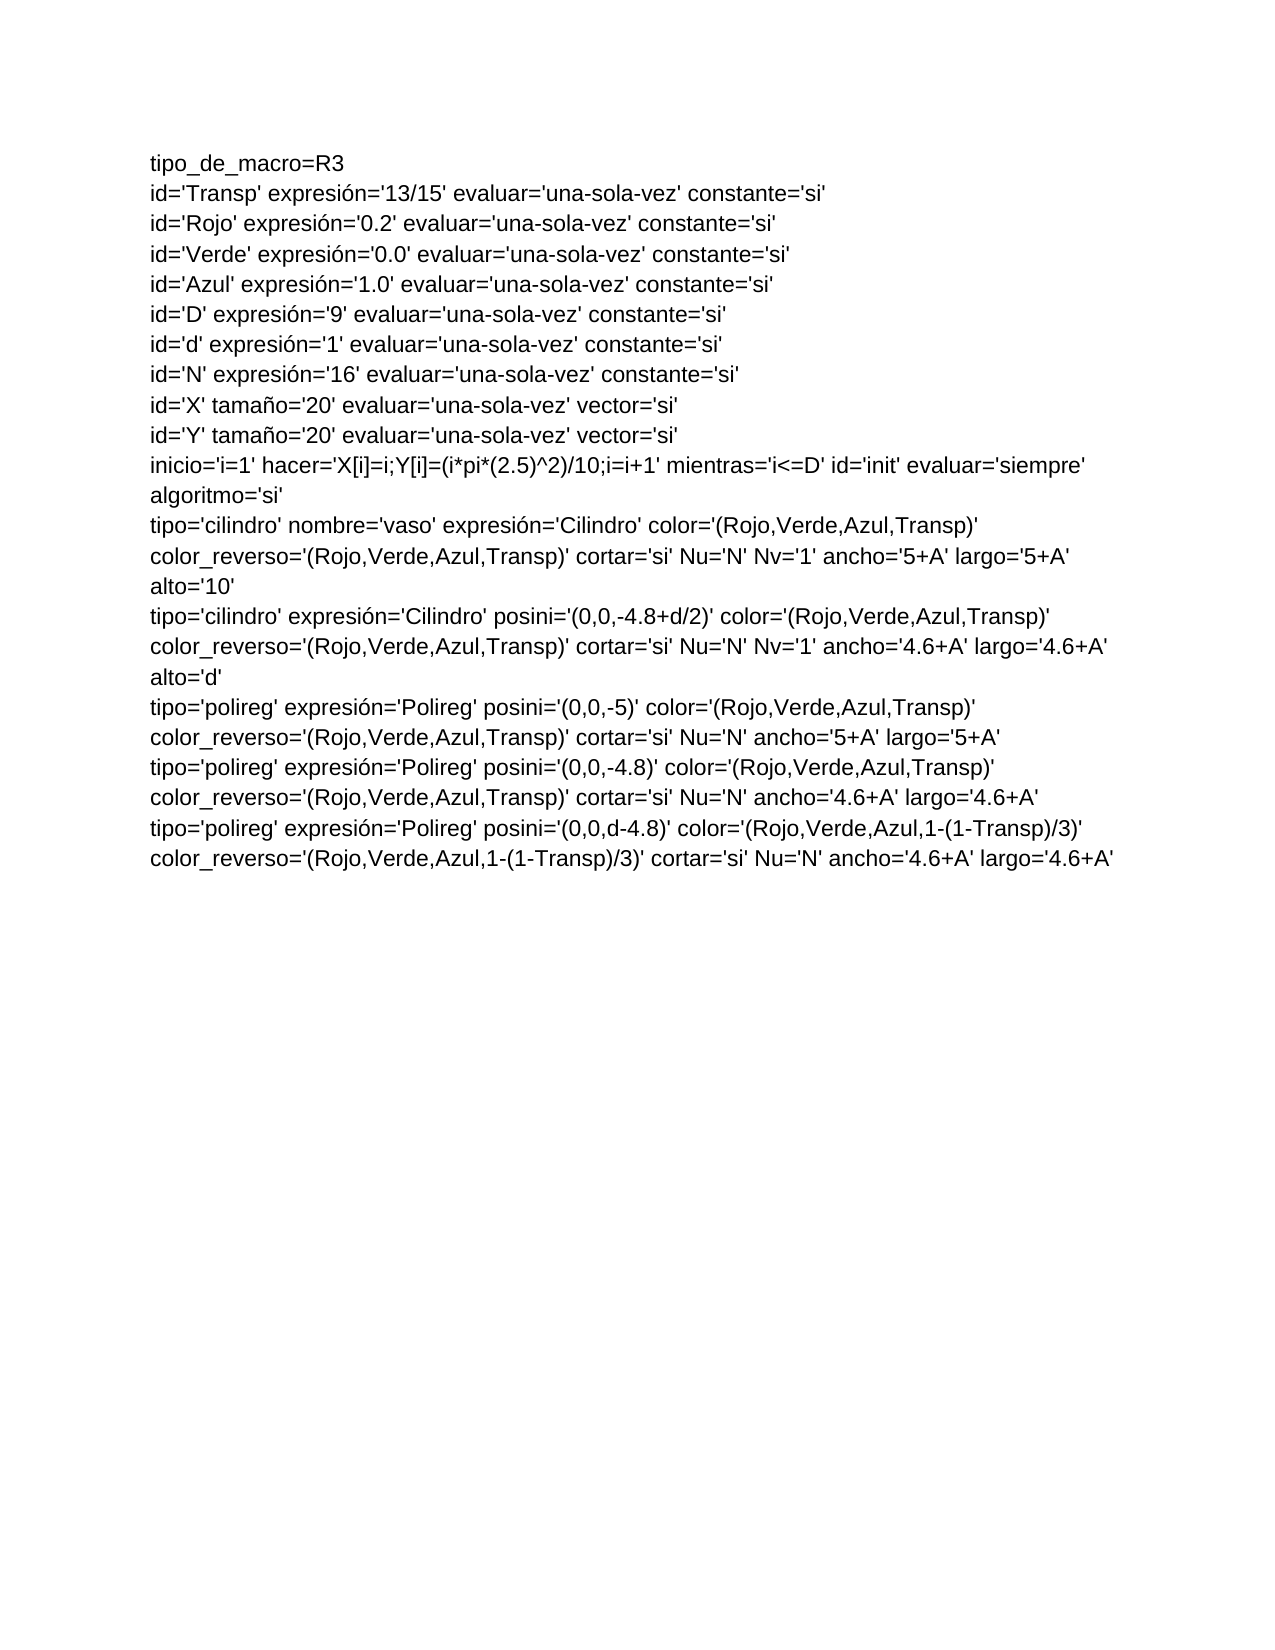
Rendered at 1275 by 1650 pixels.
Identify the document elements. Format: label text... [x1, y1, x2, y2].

text id='N' expresión='16' evaluar='una-sola-vez' constante='si' [150, 361, 1125, 388]
text id='Rojo' expresión='0.2' evaluar='una-sola-vez' constante='si' [150, 210, 1125, 237]
text inicio='i=1' hacer='X[i]=i;Y[i]=(i*pi*(2.5)^2)/10;i=i+1' mientras='i<=D' id='init' evaluar='siempre' algoritmo='si' [150, 452, 1125, 509]
text tipo='cilindro' nombre='vaso' expresión='Cilindro' color='(Rojo,Verde,Azul,Transp)' color_reverso='(Rojo,Verde,Azul,Transp)' cortar='si' Nu='N' Nv='1' ancho='5+A' largo='5+A' alto='10' [150, 512, 1125, 599]
text id='D' expresión='9' evaluar='una-sola-vez' constante='si' [150, 301, 1125, 327]
text tipo='polireg' expresión='Polireg' posini='(0,0,-4.8)' color='(Rojo,Verde,Azul,Transp)' color_reverso='(Rojo,Verde,Azul,Transp)' cortar='si' Nu='N' ancho='4.6+A' largo='4.6+A' [150, 754, 1125, 811]
text id='Transp' expresión='13/15' evaluar='una-sola-vez' constante='si' [150, 180, 1125, 207]
text id='d' expresión='1' evaluar='una-sola-vez' constante='si' [150, 331, 1125, 358]
text id='Azul' expresión='1.0' evaluar='una-sola-vez' constante='si' [150, 271, 1125, 297]
text tipo='cilindro' expresión='Cilindro' posini='(0,0,-4.8+d/2)' color='(Rojo,Verde,Azul,Transp)' color_reverso='(Rojo,Verde,Azul,Transp)' cortar='si' Nu='N' Nv='1' ancho='4.6+A' largo='4.6+A' alto='d' [150, 603, 1125, 690]
text tipo_de_macro=R3 [150, 150, 1125, 176]
text tipo='polireg' expresión='Polireg' posini='(0,0,d-4.8)' color='(Rojo,Verde,Azul,1-(1-Transp)/3)' color_reverso='(Rojo,Verde,Azul,1-(1-Transp)/3)' cortar='si' Nu='N' ancho='4.6+A' largo='4.6+A' [150, 814, 1125, 871]
text id='X' tamaño='20' evaluar='una-sola-vez' vector='si' [150, 392, 1125, 418]
text id='Y' tamaño='20' evaluar='una-sola-vez' vector='si' [150, 422, 1125, 448]
text id='Verde' expresión='0.0' evaluar='una-sola-vez' constante='si' [150, 241, 1125, 267]
text tipo='polireg' expresión='Polireg' posini='(0,0,-5)' color='(Rojo,Verde,Azul,Transp)' color_reverso='(Rojo,Verde,Azul,Transp)' cortar='si' Nu='N' ancho='5+A' largo='5+A' [150, 694, 1125, 750]
